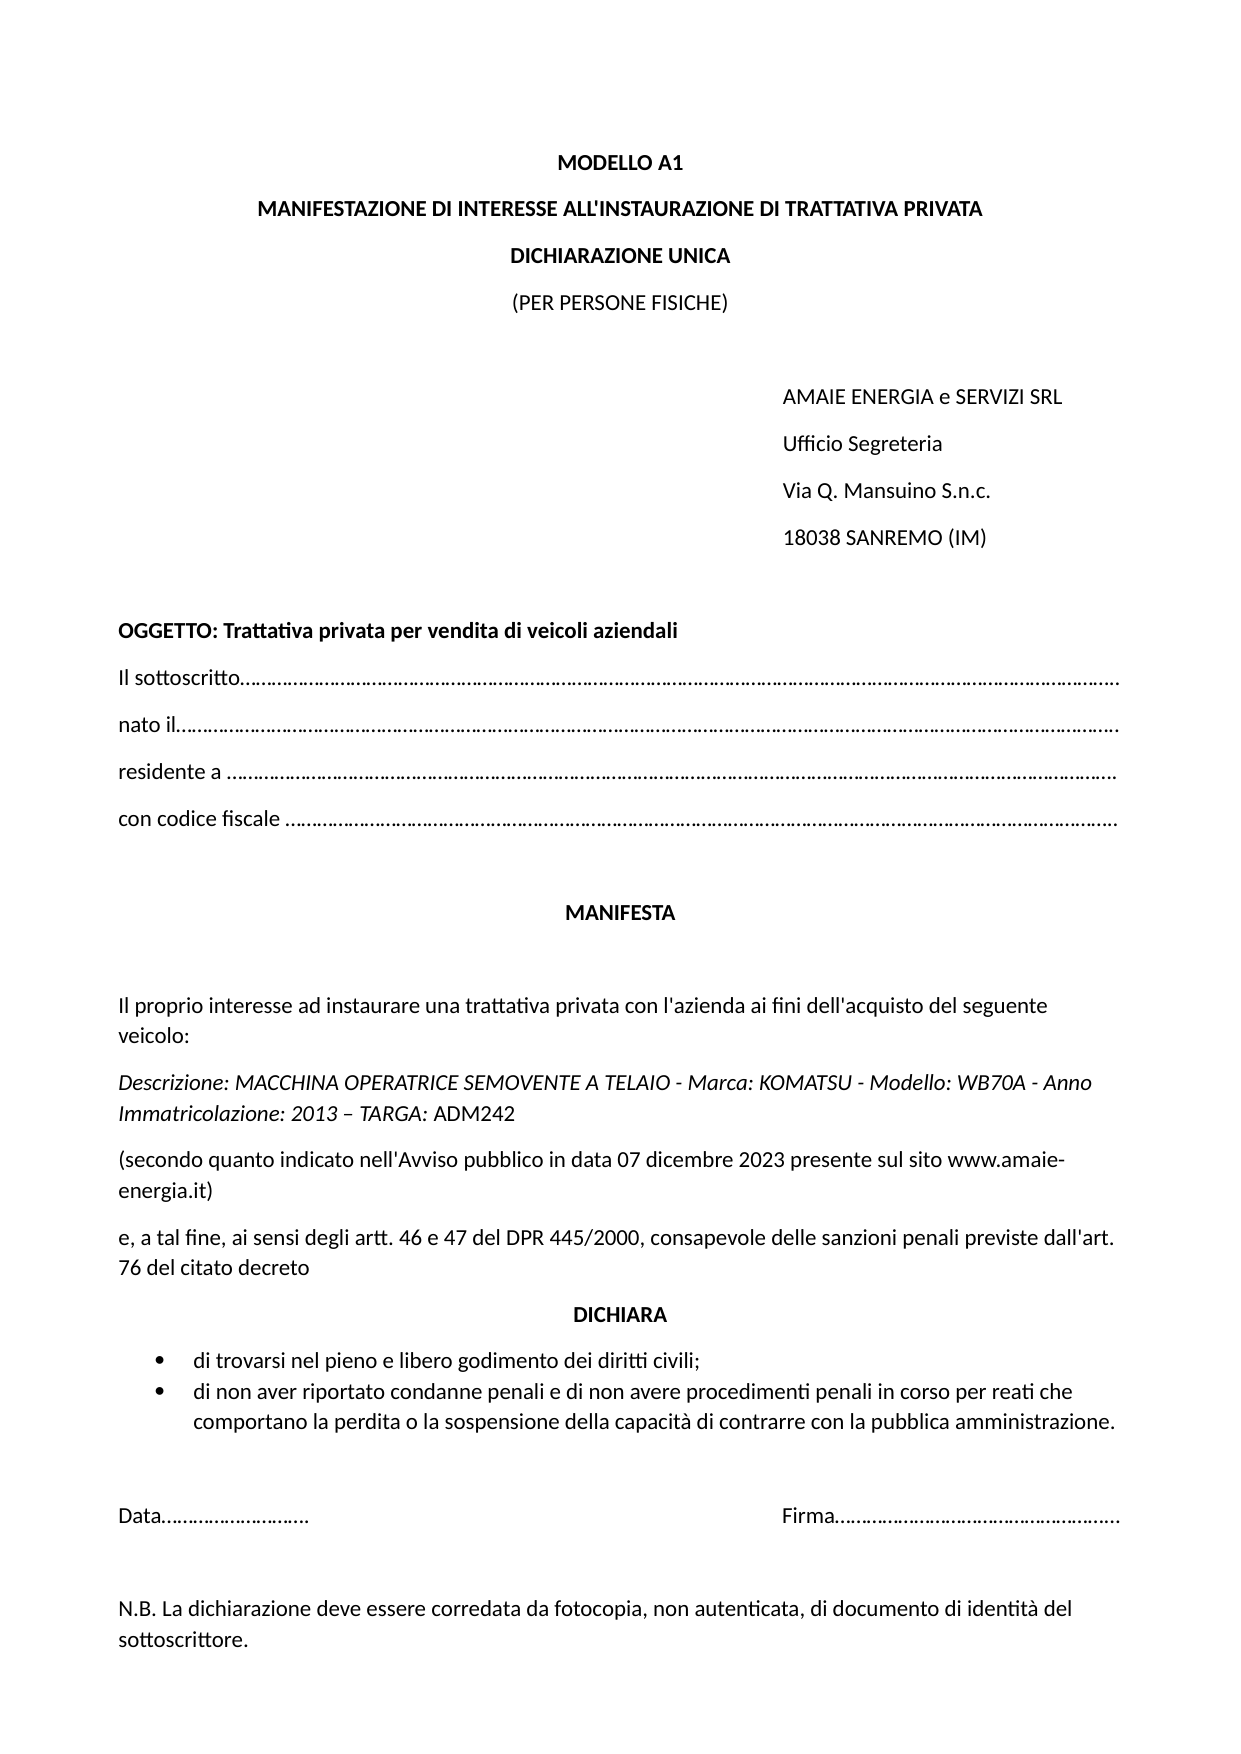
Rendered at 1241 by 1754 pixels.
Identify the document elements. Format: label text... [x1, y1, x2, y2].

text con codice fiscale ………………………………………………………………………………………………………………………………………….. [118, 804, 1122, 832]
text Il sottoscritto………………………………………………………………………………………………………………………………………………….. [118, 663, 1122, 691]
text residente a ……………………………………………………………………………………………………………………………………………………. [118, 757, 1122, 785]
text N.B. La dichiarazione deve essere corredata da fotocopia, non autenticata, di documento di identità del sottoscrittore. [118, 1594, 1122, 1653]
text (secondo quanto indicato nell'Avviso pubblico in data 07 dicembre 2023 presente sul sito www.amaie-energia.it) [118, 1146, 1122, 1204]
text MODELLO A1 [118, 148, 1122, 176]
text Descrizione: MACCHINA OPERATRICE SEMOVENTE A TELAIO - Marca: KOMATSU - Modello: WB70A - Anno Immatricolazione: 2013 – TARGA: ADM242 [118, 1068, 1122, 1127]
text (PER PERSONE FISICHE) [118, 288, 1122, 316]
text e, a tal fine, ai sensi degli artt. 46 e 47 del DPR 445/2000, consapevole delle sanzioni penali previste dall'art. 76 del citato decreto [118, 1223, 1122, 1281]
text Data………………………. Firma……………………………………………... [118, 1501, 1122, 1529]
text Ufficio Segreteria [783, 429, 1122, 457]
list di non aver riportato condanne penali e di non avere procedimenti penali in corso per reati che comportano la perdita o la sospensione della capacità di contrarre con la pubblica amministrazione. [156, 1377, 1122, 1435]
text Via Q. Mansuino S.n.c. [783, 476, 1122, 504]
text AMAIE ENERGIA e SERVIZI SRL [783, 382, 1122, 410]
text MANIFESTAZIONE DI INTERESSE ALL'INSTAURAZIONE DI TRATTATIVA PRIVATA [118, 194, 1122, 222]
text nato il…………………………………………………………………………………………………………………………………………………………….. [118, 710, 1122, 738]
text DICHIARA [118, 1300, 1122, 1328]
text 18038 SANREMO (IM) [783, 523, 1122, 551]
text DICHIARAZIONE UNICA [118, 241, 1122, 269]
list di trovarsi nel pieno e libero godimento dei diritti civili; [156, 1347, 1122, 1374]
text Il proprio interesse ad instaurare una trattativa privata con l'azienda ai fini dell'acquisto del seguente veicolo: [118, 991, 1122, 1049]
text MANIFESTA [118, 898, 1122, 926]
text OGGETTO: Trattativa privata per vendita di veicoli aziendali [118, 616, 1122, 644]
